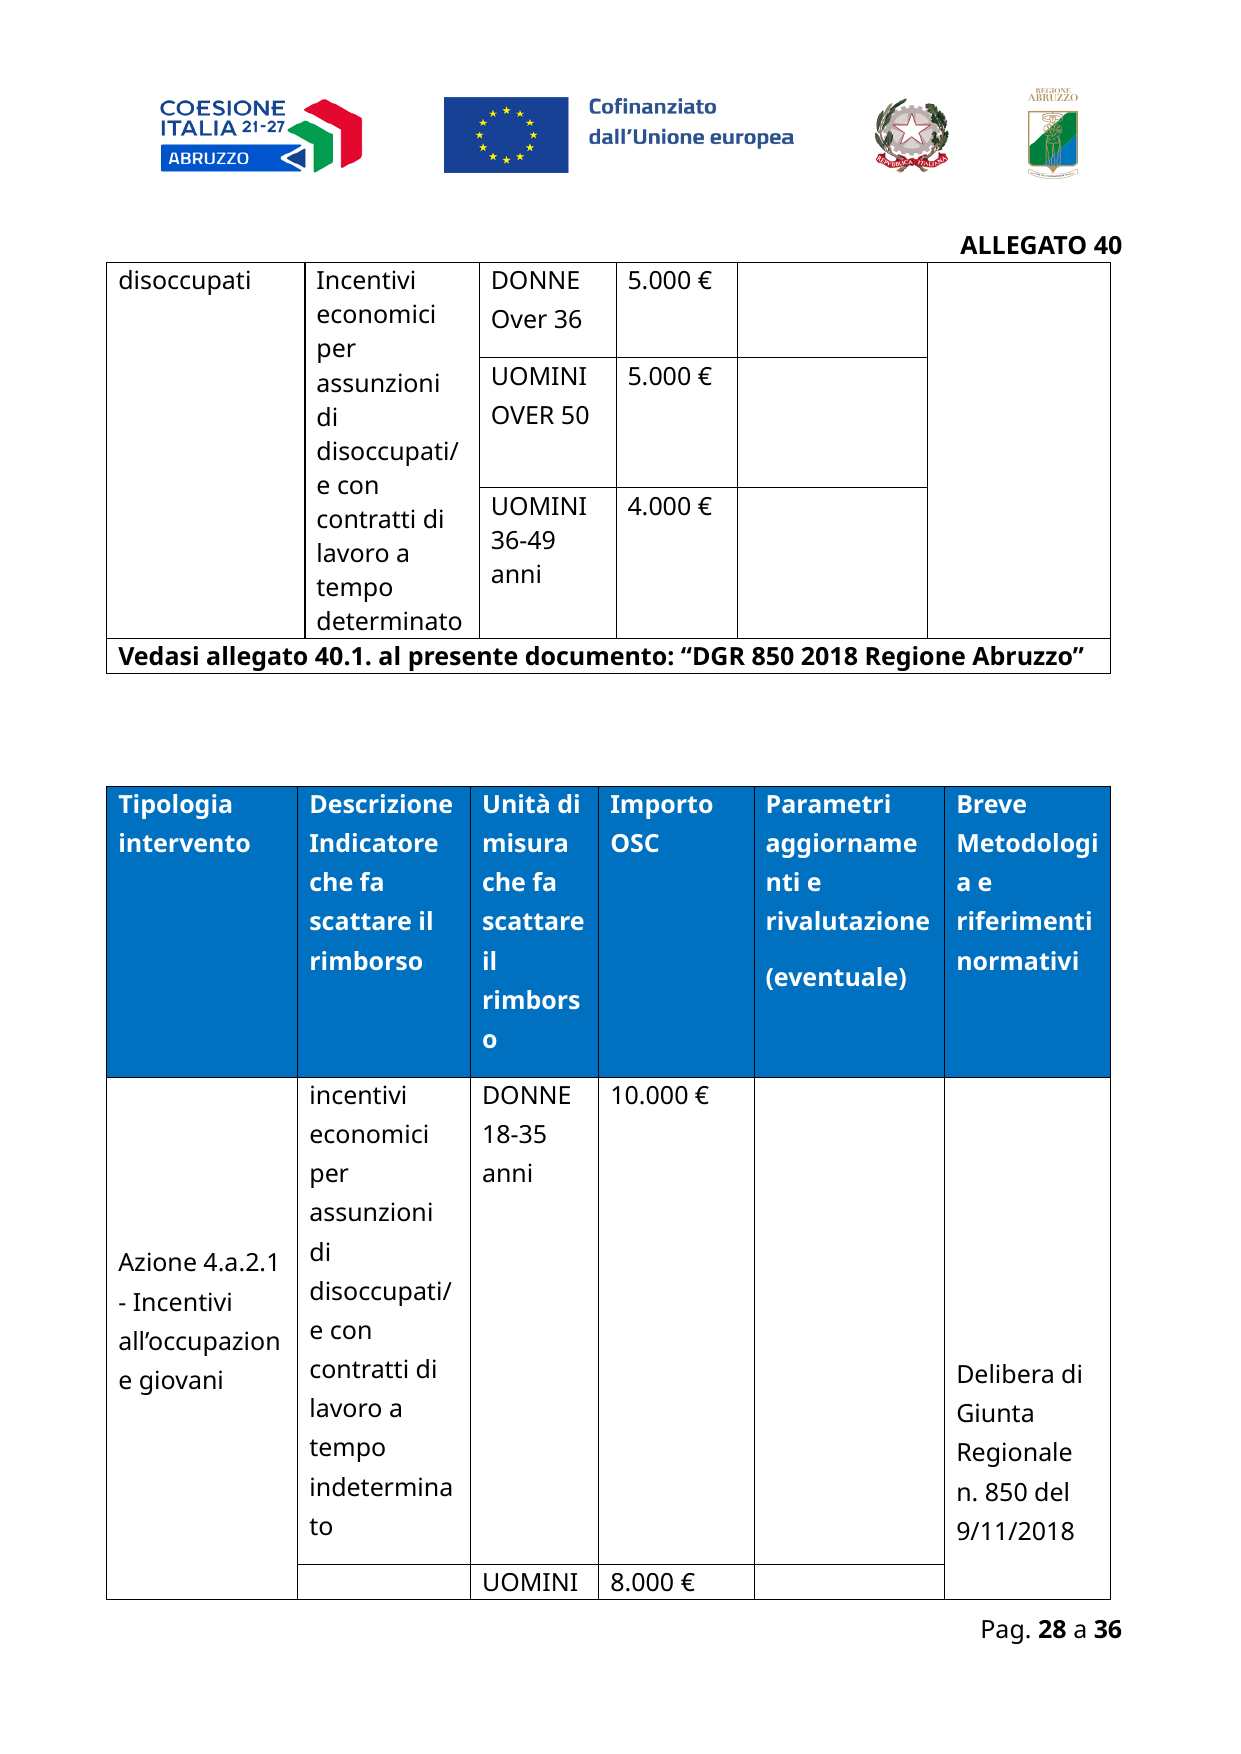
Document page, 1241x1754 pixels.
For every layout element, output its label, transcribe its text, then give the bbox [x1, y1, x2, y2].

table_cell Delibera di Giunta Regionale n. 850 del 9/11/2018 [945, 1078, 1110, 1598]
table_header Breve Metodologia e riferimenti normativi [945, 787, 1110, 1077]
table_header Tipologia intervento [107, 787, 297, 1077]
table_cell Incentivi economici per assunzioni di disoccupati/e con contratti di lavoro a tempo determinato [306, 263, 479, 638]
table_header Importo OSC [599, 787, 754, 1077]
picture [118, 73, 1123, 194]
table_cell Vedasi allegato 40.1. al presente documento: “DGR 850 2018 Regione Abruzzo” [107, 639, 1110, 673]
table_cell UOMINI 18-35 [471, 1565, 598, 1598]
table_header Parametri aggiornamenti e rivalutazione (eventuale) [755, 787, 944, 1077]
table_cell 5.000 € [617, 263, 737, 357]
table_cell UOMINI 36-49 anni [480, 488, 616, 638]
table_cell incentivi economici per assunzioni di disoccupati/e con contratti di lavoro a tempo indeterminato [298, 1078, 470, 1563]
table_header Descrizione Indicatore che fa scattare il rimborso [298, 787, 470, 1077]
table_cell [738, 263, 927, 357]
table_cell DONNE Over 36 [480, 263, 616, 357]
table_cell UOMINI OVER 50 [480, 358, 616, 487]
table_cell [298, 1565, 470, 1598]
table_header Unità di misura che fa scattare il rimborso [471, 787, 598, 1077]
table_cell 5.000 € [617, 358, 737, 487]
table_cell 8.000 € [599, 1565, 754, 1598]
table_cell [755, 1078, 944, 1563]
table_cell [738, 358, 927, 487]
table_cell [755, 1565, 944, 1598]
table_cell Azione 4.a.2.1 - Incentivi all’occupazione giovani [107, 1078, 297, 1598]
table_cell [738, 488, 927, 638]
table_cell 10.000 € [599, 1078, 754, 1563]
table_cell 4.000 € [617, 488, 737, 638]
table_cell DONNE 18-35 anni [471, 1078, 598, 1563]
